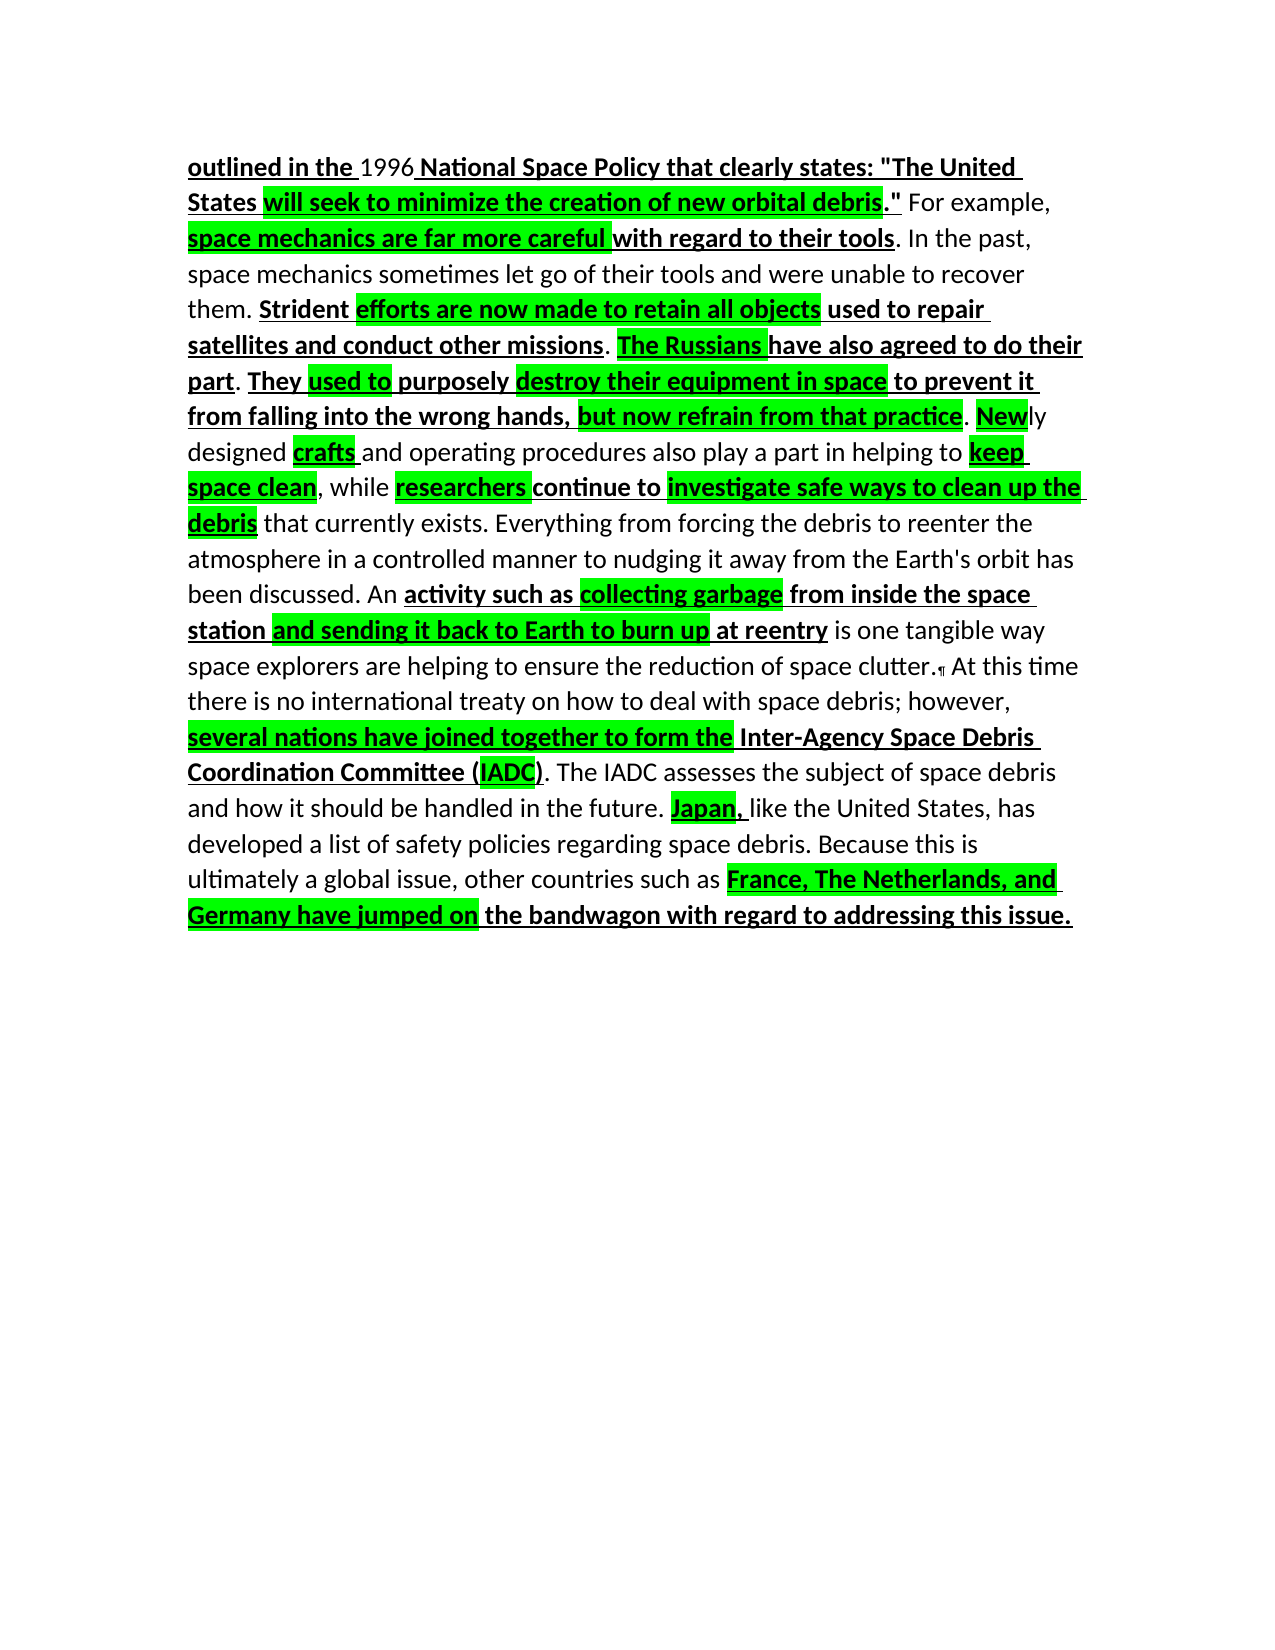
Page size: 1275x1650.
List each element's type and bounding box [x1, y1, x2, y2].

text [187, 150, 1087, 931]
